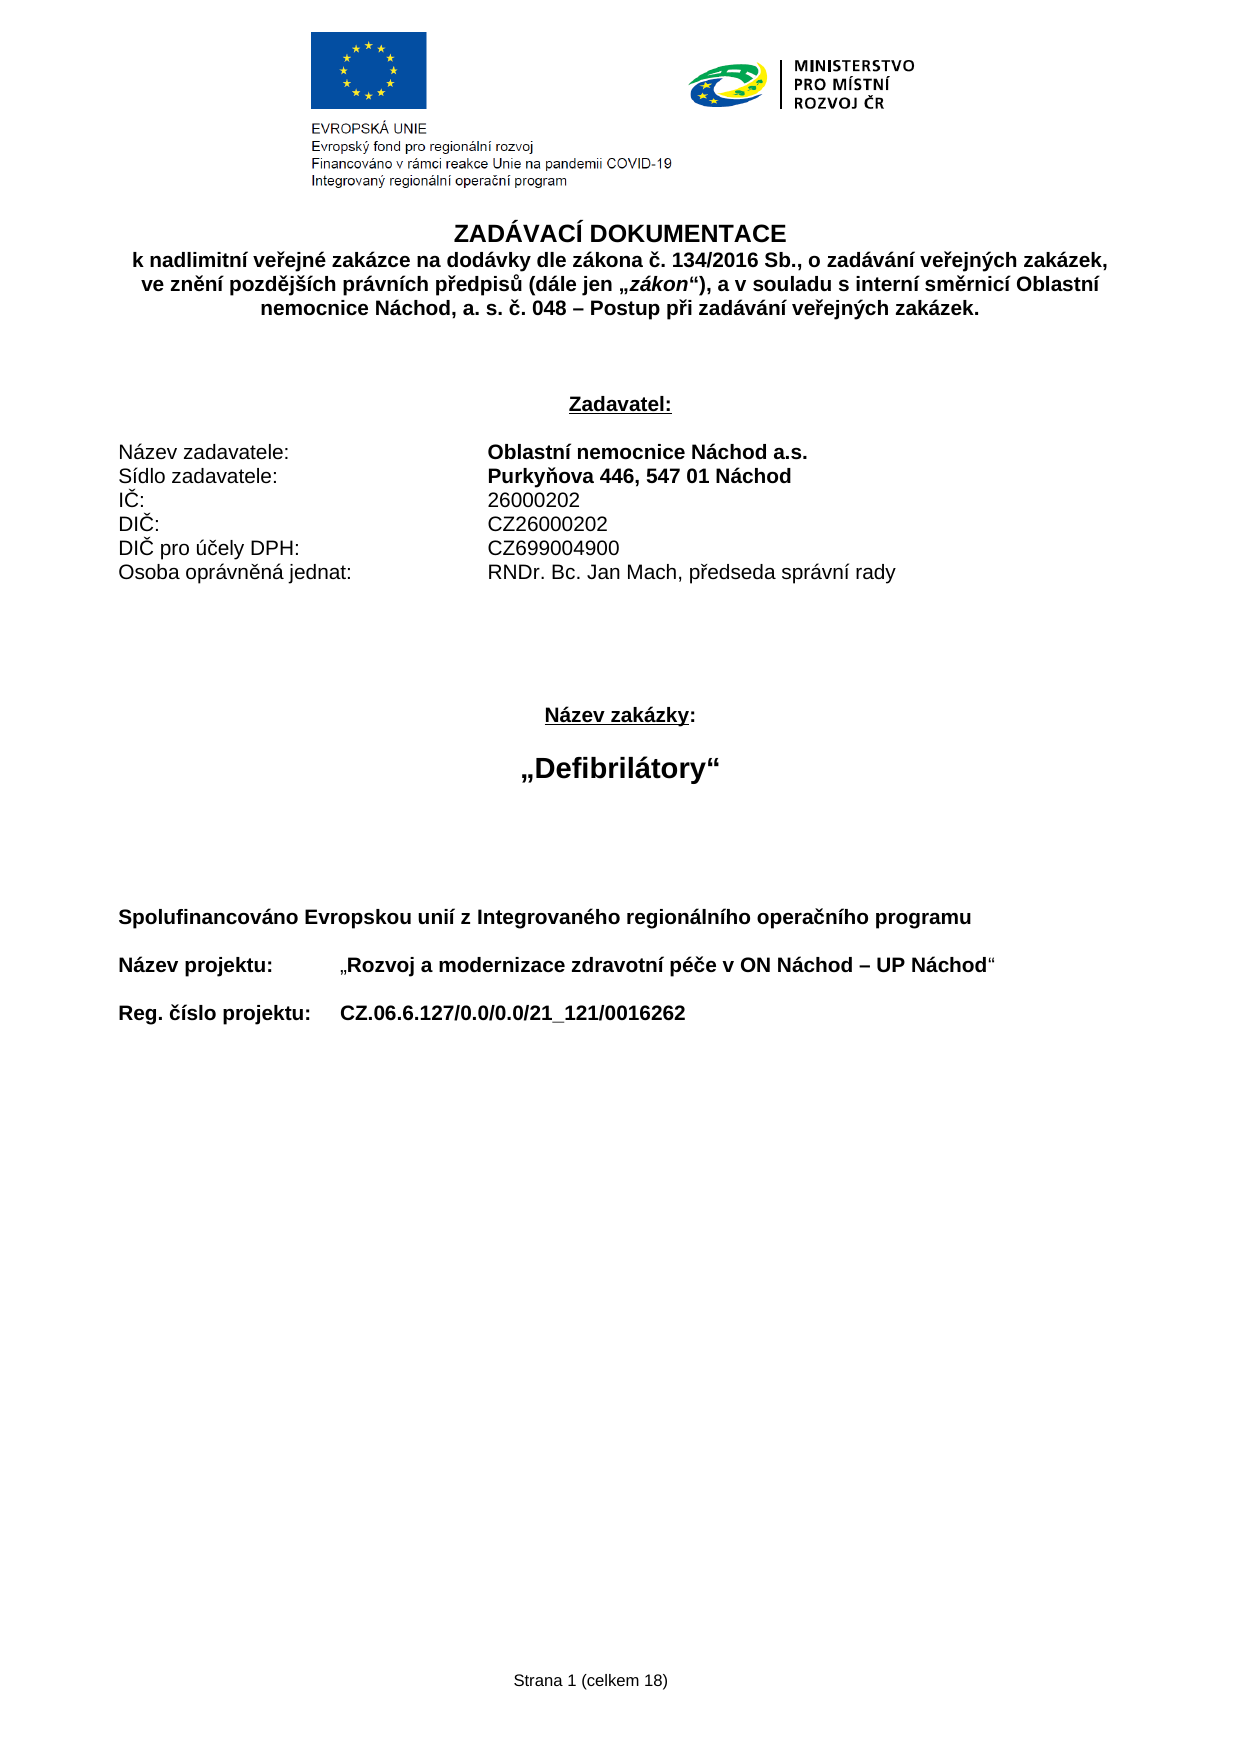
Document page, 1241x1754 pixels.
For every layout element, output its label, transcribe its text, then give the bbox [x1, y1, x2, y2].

text Sídlo zadavatele: Purkyňova 446, 547 01 Náchod [118, 464, 1122, 488]
text IČ: 26000202 [118, 488, 1122, 512]
text Název zadavatele: Oblastní nemocnice Náchod a.s. [118, 440, 1122, 464]
text DIČ pro účely DPH: CZ699004900 [118, 536, 1122, 559]
text Název projektu: „Rozvoj a modernizace zdravotní péče v ON Náchod – UP Náchod“ [118, 952, 1122, 976]
text Osoba oprávněná jednat: RNDr. Bc. Jan Mach, předseda správní rady [118, 559, 1122, 583]
text DIČ: CZ26000202 [118, 512, 1122, 536]
text Název zakázky: [118, 703, 1122, 727]
text Spolufinancováno Evropskou unií z Integrovaného regionálního operačního programu [118, 904, 1122, 928]
text Zadavatel: [118, 392, 1122, 416]
text Reg. číslo projektu: CZ.06.6.127/0.0/0.0/21_121/0016262 [118, 1000, 1122, 1024]
text k nadlimitní veřejné zakázce na dodávky dle zákona č. 134/2016 Sb., o zadávání veřejných zakázek, ve znění pozdějších právních předpisů (dále jen „zákon“), a v souladu s interní směrnicí Oblastní nemocnice Náchod, a. s. č. 048 – Postup při zadávání veřejných zakázek. [118, 248, 1122, 320]
text ZADÁVACÍ DOKUMENTACE [118, 219, 1122, 248]
text „Defibrilátory“ [118, 751, 1122, 785]
picture [300, 27, 922, 193]
